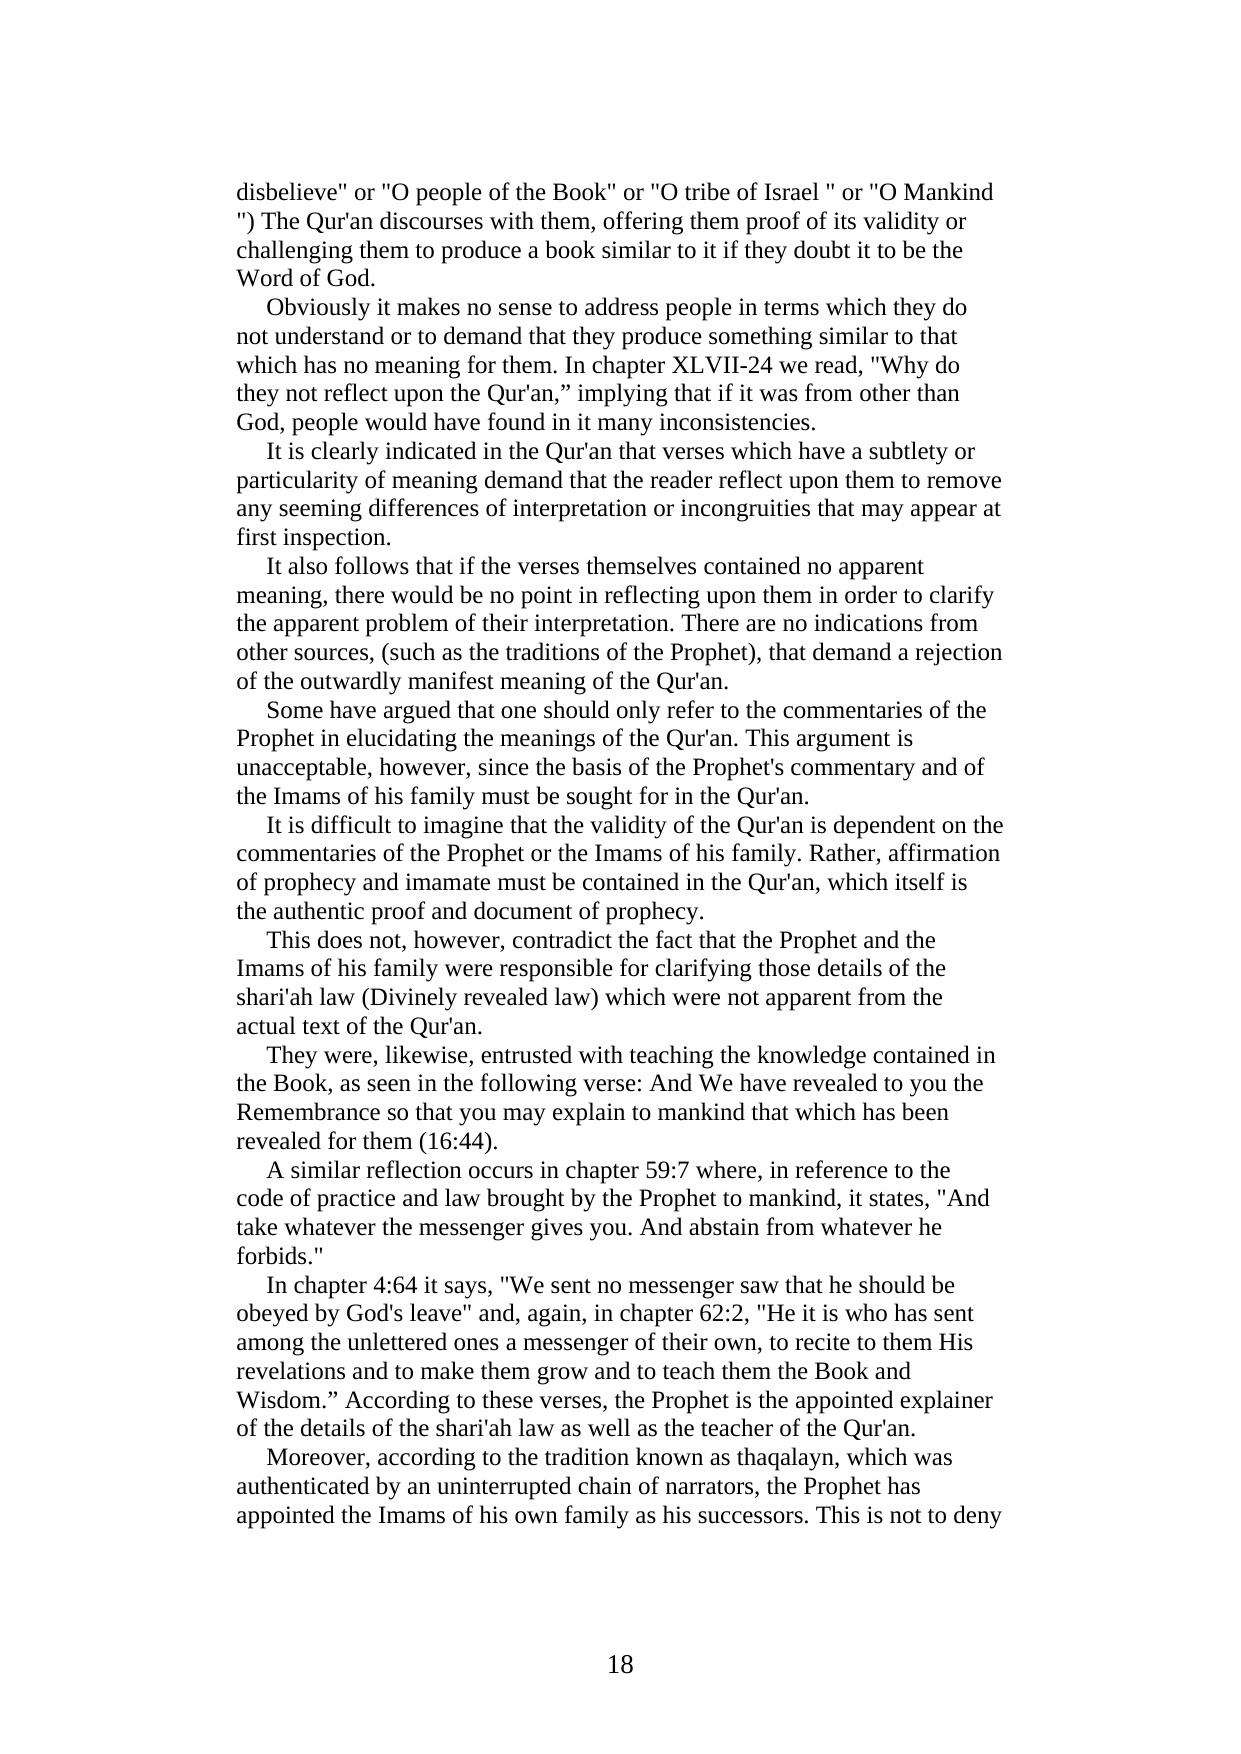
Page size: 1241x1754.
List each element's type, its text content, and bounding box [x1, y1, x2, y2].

text This does not, however, contradict the fact that the Prophet and the Imams of his family were responsible for clarifying those details of the shari'ah law (Divinely revealed law) which were not apparent from the actual text of the Qur'an. [236, 925, 1004, 1040]
text In chapter 4:64 it says, "We sent no messenger saw that he should be obeyed by God's leave" and, again, in chapter 62:2, "He it is who has sent among the unlettered ones a messenger of their own, to recite to them His revelations and to make them grow and to teach them the Book and Wisdom.” According to these verses, the Prophet is the appointed explainer of the details of the shari'ah law as well as the teacher of the Qur'an. [236, 1270, 1004, 1442]
text A similar reflection occurs in chapter 59:7 where, in reference to the code of practice and law brought by the Prophet to mankind, it states, "And take whatever the messenger gives you. And abstain from whatever he forbids." [236, 1155, 1004, 1270]
text It also follows that if the verses themselves contained no apparent meaning, there would be no point in reflecting upon them in order to clarify the apparent problem of their interpretation. There are no indications from other sources, (such as the traditions of the Prophet), that demand a rejection of the outwardly manifest meaning of the Qur'an. [236, 551, 1004, 695]
text It is clearly indicated in the Qur'an that verses which have a subtlety or particularity of meaning demand that the reader reflect upon them to remove any seeming differences of interpretation or incongruities that may appear at first inspection. [236, 436, 1004, 551]
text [236, 1442, 1004, 1528]
text Some have argued that one should only refer to the commentaries of the Prophet in elucidating the meanings of the Qur'an. This argument is unacceptable, however, since the basis of the Prophet's commentary and of the Imams of his family must be sought for in the Qur'an. [236, 695, 1004, 810]
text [236, 177, 1004, 292]
text Obviously it makes no sense to address people in terms which they do not understand or to demand that they produce something similar to that which has no meaning for them. In chapter XLVII-24 we read, "Why do they not reflect upon the Qur'an,” implying that if it was from other than God, people would have found in it many inconsistencies. [236, 292, 1004, 436]
text It is difficult to imagine that the validity of the Qur'an is dependent on the commentaries of the Prophet or the Imams of his family. Rather, affirmation of prophecy and imamate must be contained in the Qur'an, which itself is the authentic proof and document of prophecy. [236, 810, 1004, 925]
text They were, likewise, entrusted with teaching the knowledge contained in the Book, as seen in the following verse: And We have revealed to you the Remembrance so that you may explain to mankind that which has been revealed for them (16:44). [236, 1040, 1004, 1155]
